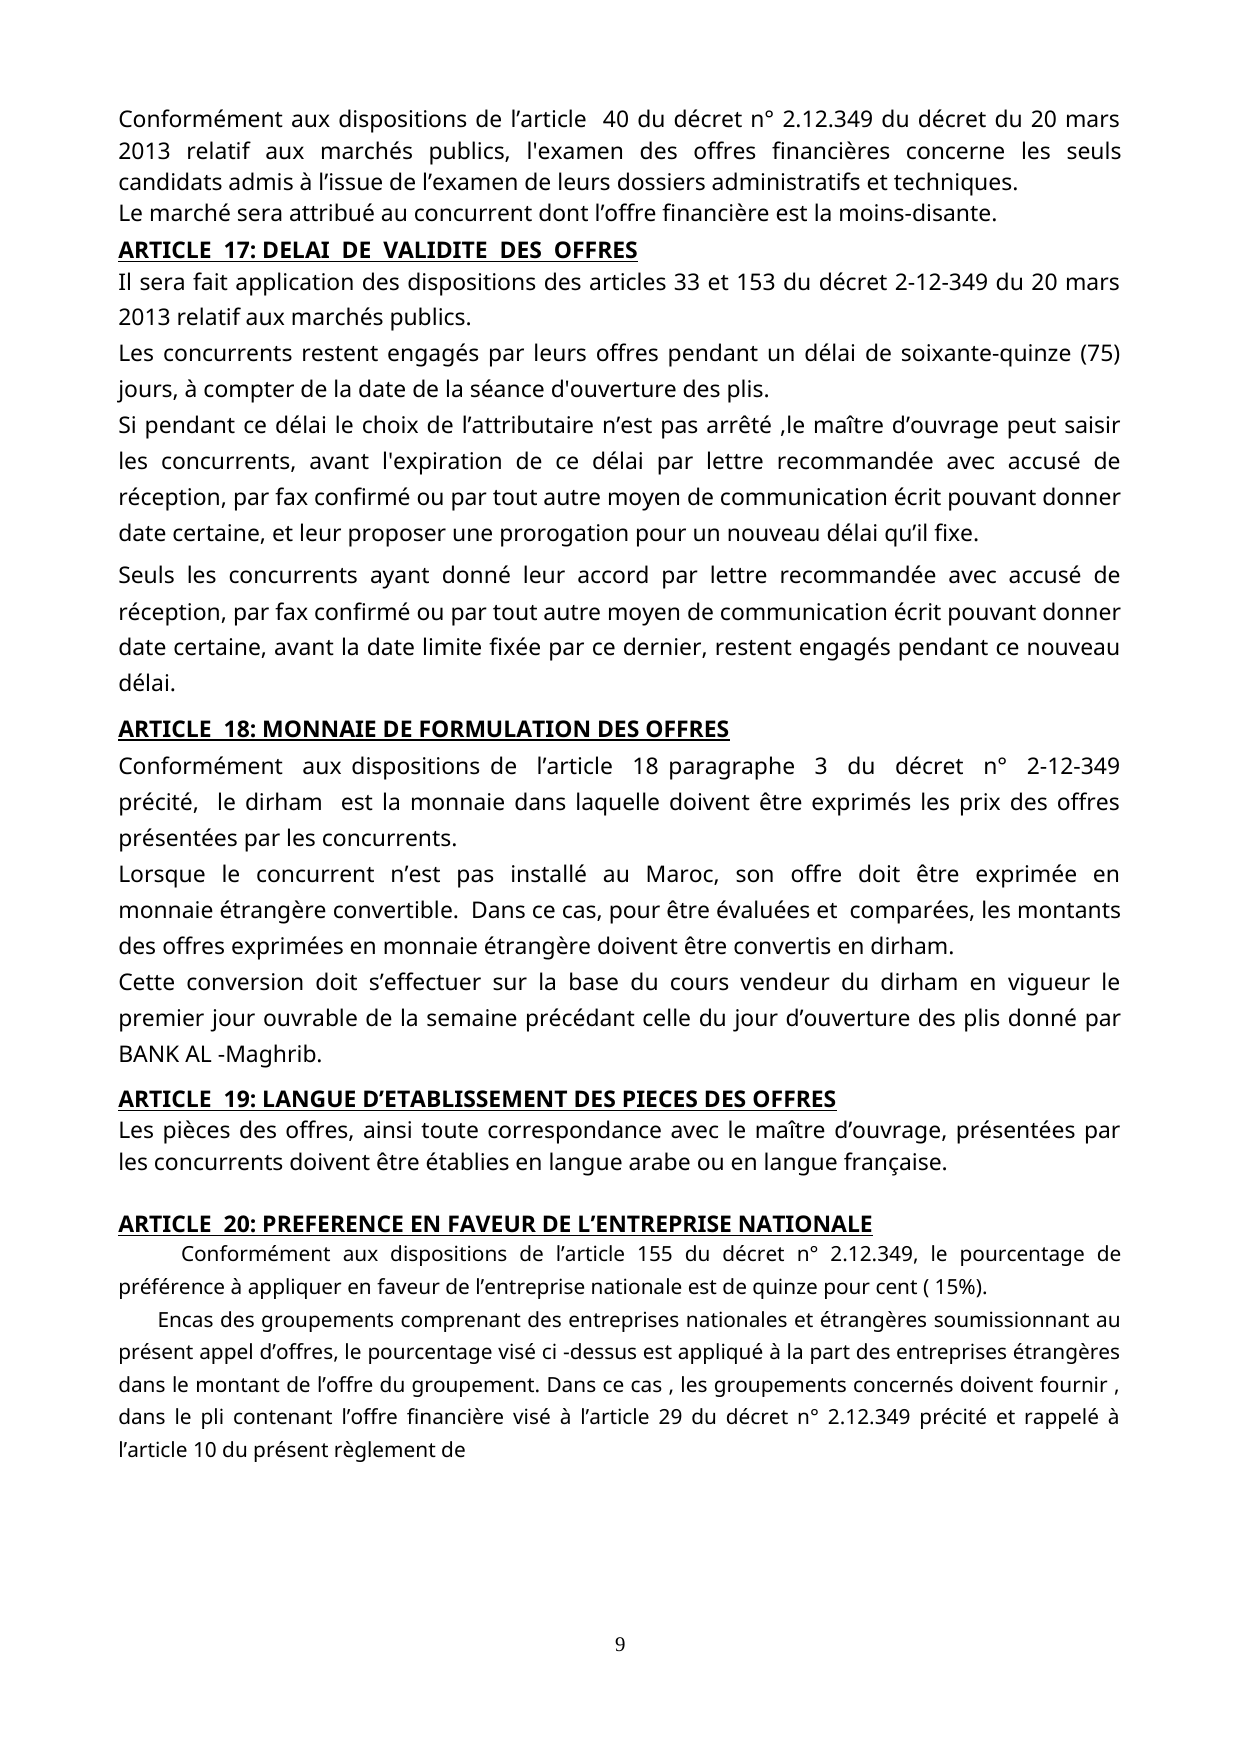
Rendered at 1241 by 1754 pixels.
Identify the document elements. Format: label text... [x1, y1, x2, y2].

text Si pendant ce délai le choix de l’attributaire n’est pas arrêté ,le maître d’ouvrage peut saisir les concurrents, avant l'expiration de ce délai par lettre recommandée avec accusé de réception, par fax confirmé ou par tout autre moyen de communication écrit pouvant donner date certaine, et leur proposer une prorogation pour un nouveau délai qu’il fixe. [118, 409, 1122, 548]
text ARTICLE 17: DELAI DE VALIDITE DES OFFRES [118, 234, 1122, 265]
text Conformément aux dispositions de l’article 155 du décret n° 2.12.349, le pourcentage de préférence à appliquer en faveur de l’entreprise nationale est de quinze pour cent ( 15%). [118, 1239, 1122, 1301]
text Seuls les concurrents ayant donné leur accord par lettre recommandée avec accusé de réception, par fax confirmé ou par tout autre moyen de communication écrit pouvant donner date certaine, avant la date limite fixée par ce dernier, restent engagés pendant ce nouveau délai. [118, 559, 1122, 698]
text Lorsque le concurrent n’est pas installé au Maroc, son offre doit être exprimée en monnaie étrangère convertible. Dans ce cas, pour être évaluées et comparées, les montants des offres exprimées en monnaie étrangère doivent être convertis en dirham. [118, 858, 1122, 961]
text ARTICLE 20: PREFERENCE EN FAVEUR DE L’ENTREPRISE NATIONALE [118, 1208, 1122, 1239]
text Le marché sera attribué au concurrent dont l’offre financière est la moins-disante. [118, 197, 1122, 228]
text Cette conversion doit s’effectuer sur la base du cours vendeur du dirham en vigueur le premier jour ouvrable de la semaine précédant celle du jour d’ouverture des plis donné par BANK AL -Maghrib. [118, 966, 1122, 1069]
text ARTICLE 19: LANGUE D’ETABLISSEMENT DES PIECES DES OFFRES [118, 1083, 1122, 1114]
text Encas des groupements comprenant des entreprises nationales et étrangères soumissionnant au présent appel d’offres, le pourcentage visé ci -dessus est appliqué à la part des entreprises étrangères dans le montant de l’offre du groupement. Dans ce cas , les groupements concernés doivent fournir , dans le pli contenant l’offre financière visé à l’article 29 du décret n° 2.12.349 précité et rappelé à l’article 10 du présent règlement de [118, 1305, 1122, 1463]
text Conformément aux dispositions de l’article 40 du décret n° 2.12.349 du décret du 20 mars 2013 relatif aux marchés publics, l'examen des offres financières concerne les seuls candidats admis à l’issue de l’examen de leurs dossiers administratifs et techniques. [118, 103, 1122, 197]
text Les concurrents restent engagés par leurs offres pendant un délai de soixante-quinze (75) jours, à compter de la date de la séance d'ouverture des plis. [118, 337, 1122, 404]
text Conformément aux dispositions de l’article 18 paragraphe 3 du décret n° 2-12-349 précité, le dirham est la monnaie dans laquelle doivent être exprimés les prix des offres présentées par les concurrents. [118, 750, 1122, 853]
text Les pièces des offres, ainsi toute correspondance avec le maître d’ouvrage, présentées par les concurrents doivent être établies en langue arabe ou en langue française. [118, 1114, 1122, 1177]
text ARTICLE 18: MONNAIE DE FORMULATION DES OFFRES [118, 713, 1122, 744]
text Il sera fait application des dispositions des articles 33 et 153 du décret 2-12-349 du 20 mars 2013 relatif aux marchés publics. [118, 265, 1122, 333]
